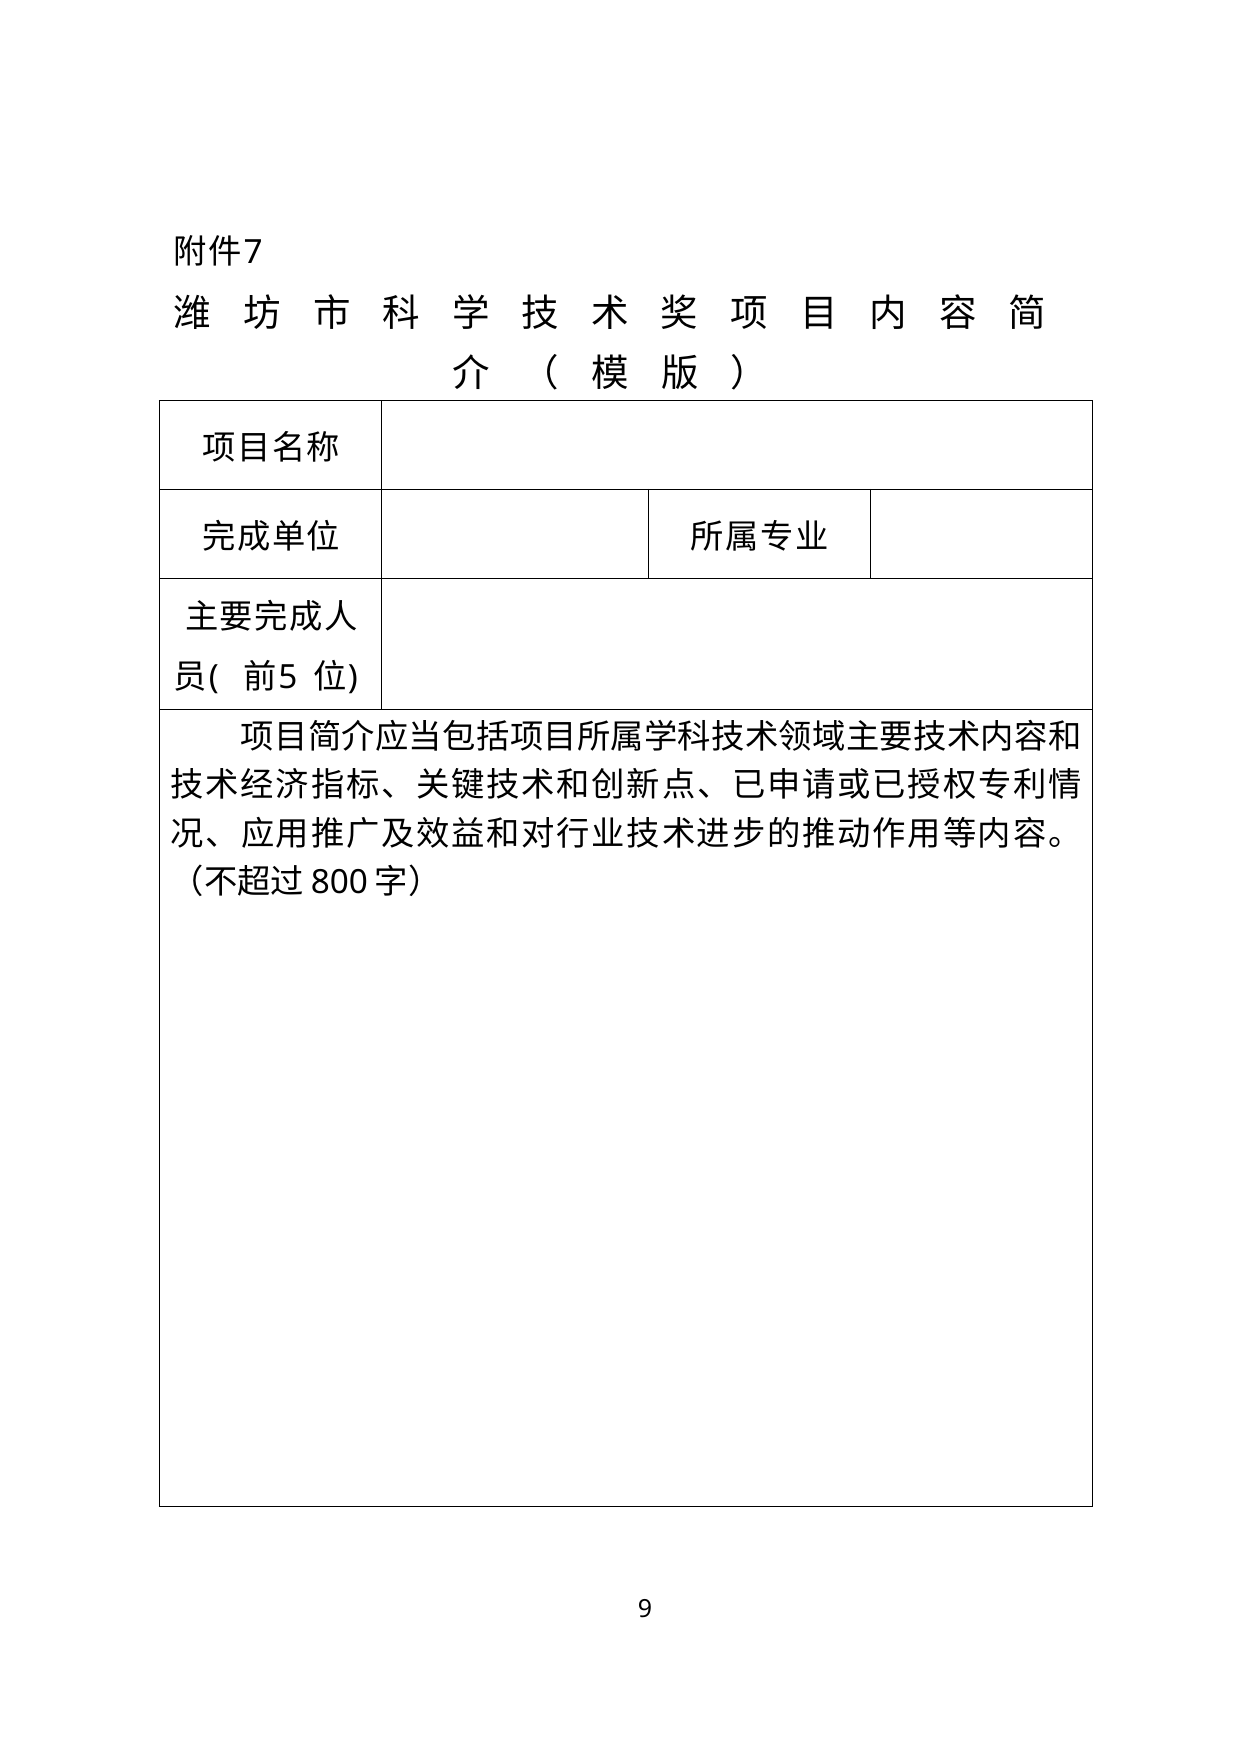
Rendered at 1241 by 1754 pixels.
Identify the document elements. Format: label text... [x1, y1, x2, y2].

table_cell 主要完成人员(前5位) [160, 579, 381, 709]
text 附件7 [174, 219, 1078, 280]
table_cell 完成单位 [160, 490, 381, 578]
table_cell [382, 490, 648, 578]
table_cell 所属专业 [649, 490, 870, 578]
table_cell [382, 579, 1092, 709]
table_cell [160, 710, 1092, 1506]
text 潍坊市科学技术奖项目内容简介（模版） [174, 280, 1078, 400]
table_header [382, 401, 1092, 489]
table_cell [871, 490, 1092, 578]
table_header 项目名称 [160, 401, 381, 489]
